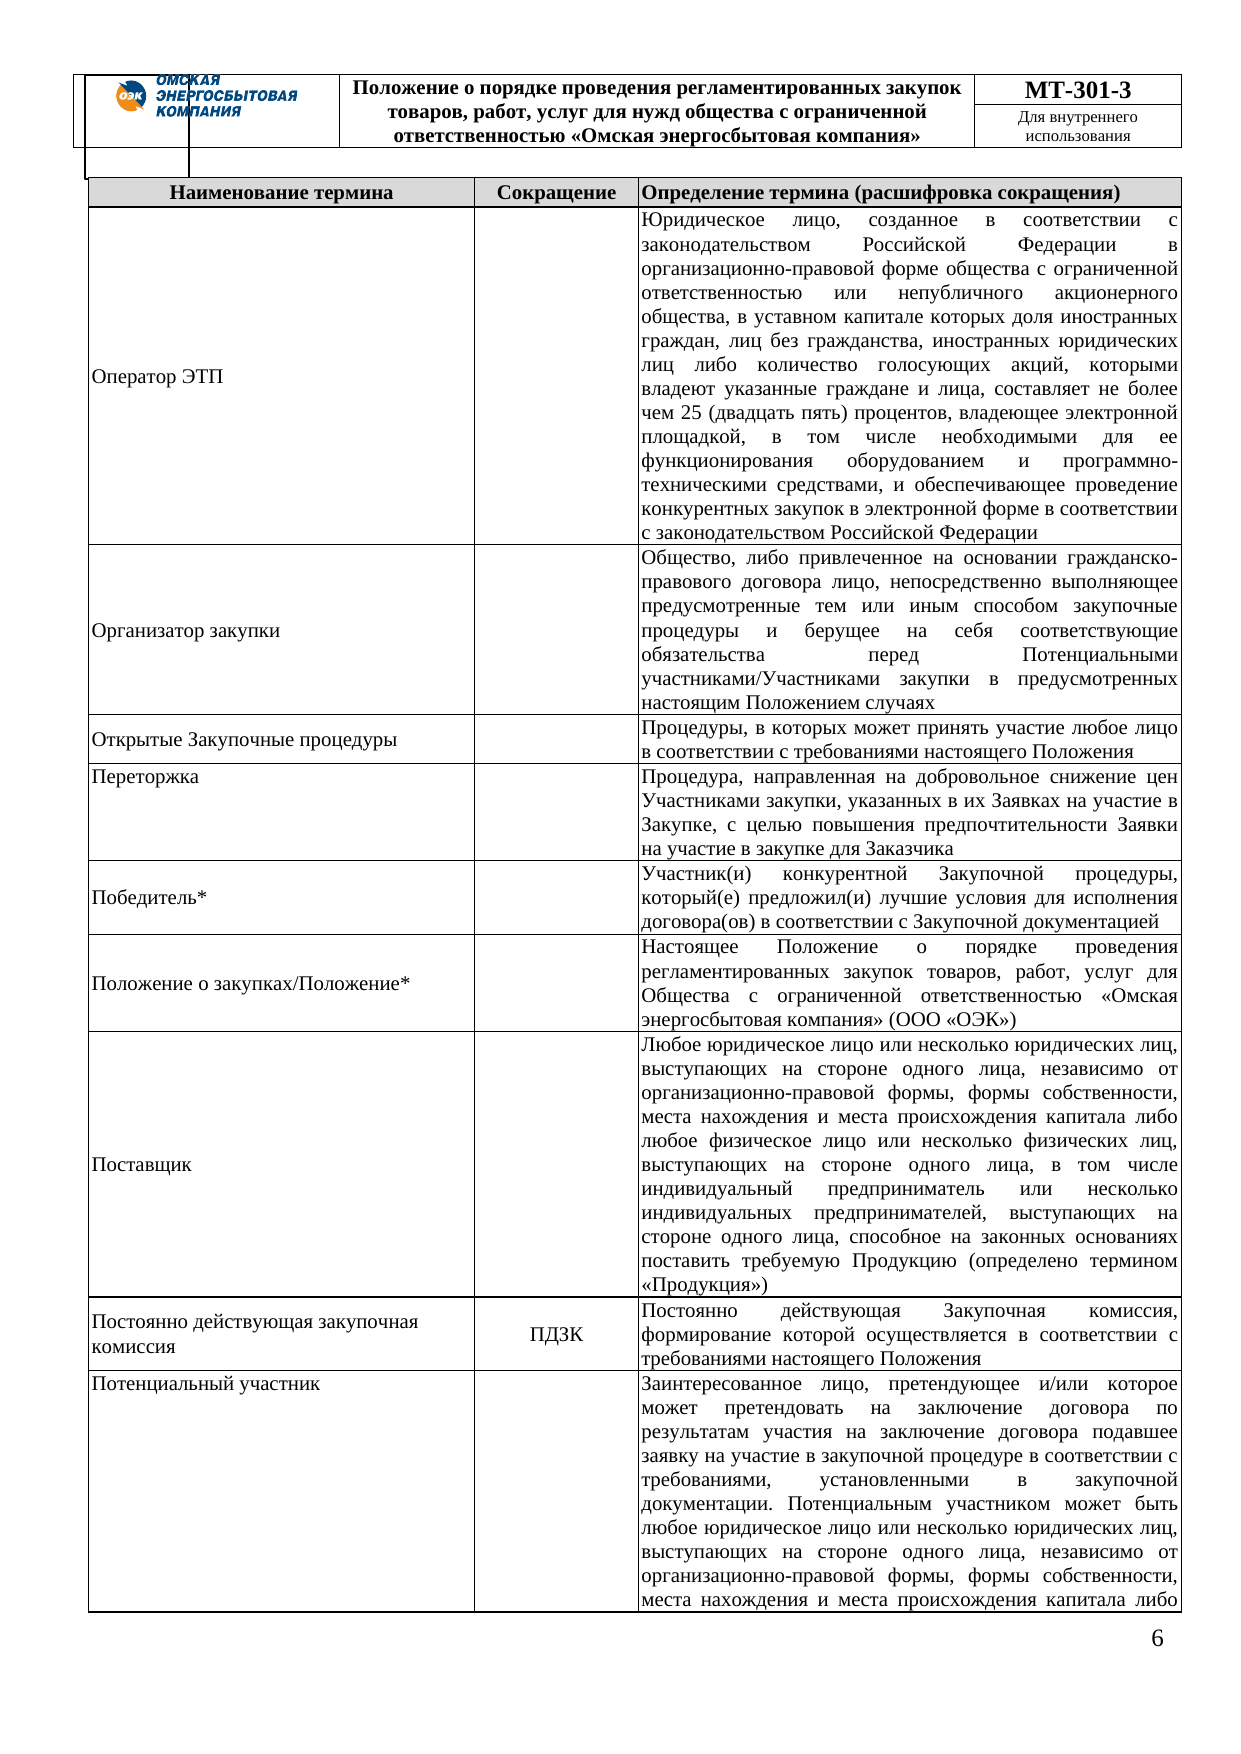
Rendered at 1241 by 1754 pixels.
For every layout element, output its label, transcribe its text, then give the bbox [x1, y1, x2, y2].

table_cell Переторжка [89, 764, 474, 860]
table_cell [639, 1371, 1181, 1611]
table_header Сокращение [475, 178, 638, 206]
table_cell Юридическое лицо, созданное в соответствии с законодательством Российской Федерации в организационно-правовой форме общества с ограниченной ответственностью или непубличного акционерного общества, в уставном капитале которых доля иностранных граждан, лиц без гражданства, иностранных юридических лиц либо количество голосующих акций, которыми владеют указанные граждане и лица, составляет не более чем 25 (двадцать пять) процентов, владеющее электронной площадкой, в том числе необходимыми для ее функционирования оборудованием и программно-техническими средствами, и обеспечивающее проведение конкурентных закупок в электронной форме в соответствии с законодательством Российской Федерации [639, 208, 1181, 544]
table_header Наименование термина [89, 178, 474, 206]
table_cell Организатор закупки [89, 545, 474, 714]
table_cell [475, 861, 638, 933]
table_cell [475, 208, 638, 544]
table_cell Положение о закупках/Положение* [89, 935, 474, 1031]
table_cell Поставщик [89, 1032, 474, 1296]
table_cell Постоянно действующая закупочная комиссия [89, 1298, 474, 1370]
table_cell [475, 715, 638, 763]
table_cell Участник(и) конкурентной Закупочной процедуры, который(е) предложил(и) лучшие условия для исполнения договора(ов) в соответствии с Закупочной документацией [639, 861, 1181, 933]
table_cell Процедуры, в которых может принять участие любое лицо в соответствии с требованиями настоящего Положения [639, 715, 1181, 763]
table_cell Процедура, направленная на добровольное снижение цен Участниками закупки, указанных в их Заявках на участие в Закупке, с целью повышения предпочтительности Заявки на участие в закупке для Заказчика [639, 764, 1181, 860]
table_cell [475, 545, 638, 714]
table_cell [475, 935, 638, 1031]
table_cell Оператор ЭТП [89, 208, 474, 544]
table_cell Открытые Закупочные процедуры [89, 715, 474, 763]
table_cell Любое юридическое лицо или несколько юридических лиц, выступающих на стороне одного лица, независимо от организационно-правовой формы, формы собственности, места нахождения и места происхождения капитала либо любое физическое лицо или несколько физических лиц, выступающих на стороне одного лица, в том числе индивидуальный предприниматель или несколько индивидуальных предпринимателей, выступающих на стороне одного лица, способное на законных основаниях поставить требуемую Продукцию (определено термином «Продукция») [639, 1032, 1181, 1296]
table_cell Настоящее Положение о порядке проведения регламентированных закупок товаров, работ, услуг для Общества с ограниченной ответственностью «Омская энергосбытовая компания» (ООО «ОЭК») [639, 935, 1181, 1031]
table_header Определение термина (расшифровка сокращения) [639, 178, 1181, 206]
picture [116, 74, 298, 117]
table_cell [475, 1371, 638, 1611]
table_cell ПДЗК [475, 1298, 638, 1370]
table_cell Общество, либо привлеченное на основании гражданско-правового договора лицо, непосредственно выполняющее предусмотренные тем или иным способом закупочные процедуры и берущее на себя соответствующие обязательства перед Потенциальными участниками/Участниками закупки в предусмотренных настоящим Положением случаях [639, 545, 1181, 714]
table_cell Победитель* [89, 861, 474, 933]
table_cell Постоянно действующая Закупочная комиссия, формирование которой осуществляется в соответствии с требованиями настоящего Положения [639, 1298, 1181, 1370]
table_cell [475, 764, 638, 860]
table_cell Потенциальный участник [89, 1371, 474, 1611]
table_cell [475, 1032, 638, 1296]
